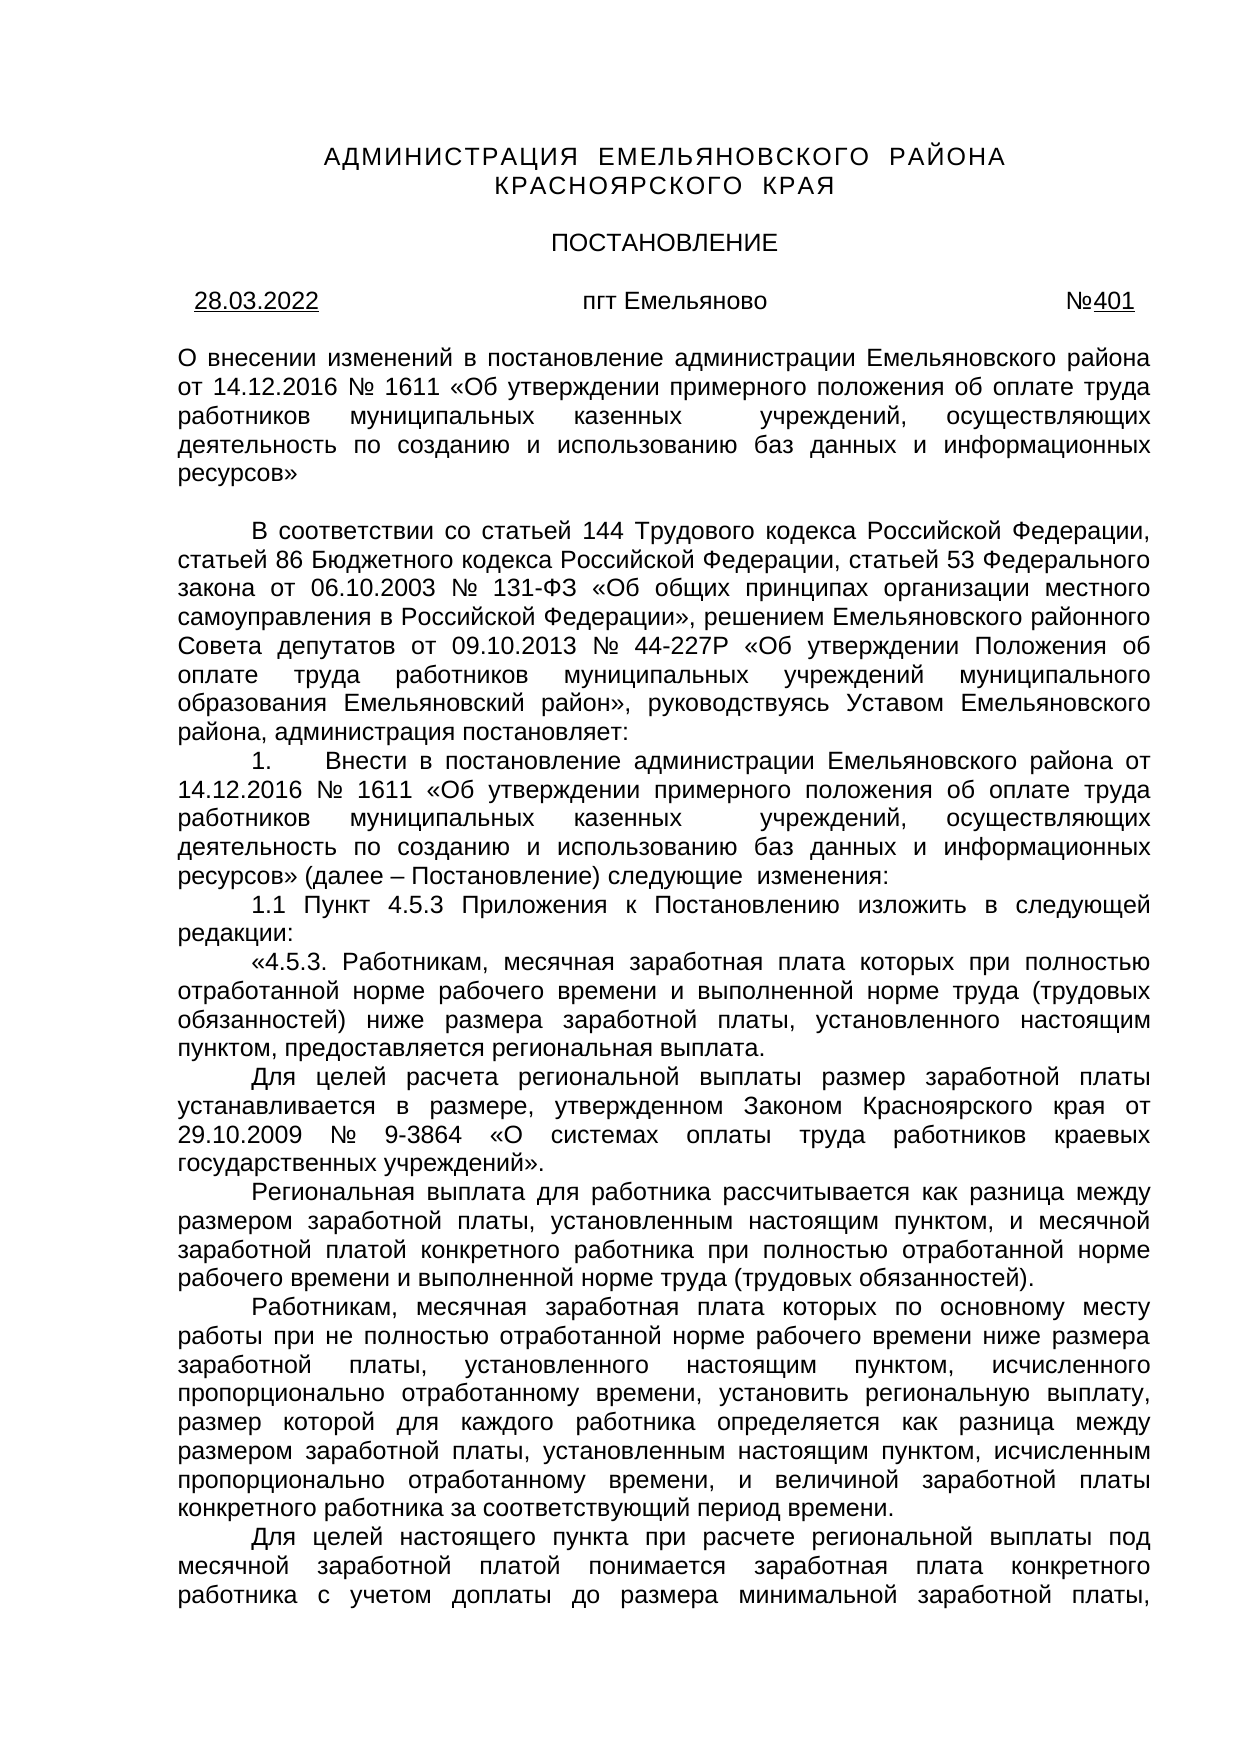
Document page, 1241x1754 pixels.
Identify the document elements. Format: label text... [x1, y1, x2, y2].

text О внесении изменений в постановление администрации Емельяновского района от 14.12.2016 № 1611 «Об утверждении примерного положения об оплате труда работников муниципальных казенных учреждений, осуществляющих деятельность по созданию и использованию баз данных и информационных ресурсов» [177, 343, 1152, 487]
text «4.5.3. Работникам, месячная заработная плата которых при полностью отработанной норме рабочего времени и выполненной норме труда (трудовых обязанностей) ниже размера заработной платы, установленного настоящим пунктом, предоставляется региональная выплата. [177, 947, 1152, 1062]
list 1.1 Пункт 4.5.3 Приложения к Постановлению изложить в следующей редакции: [177, 889, 1152, 947]
text Для целей расчета региональной выплаты размер заработной платы устанавливается в размере, утвержденном Законом Красноярского края от 29.10.2009 № 9-3864 «О системах оплаты труда работников краевых государственных учреждений». [177, 1062, 1152, 1177]
text 28.03.2022 пгт Емельяново №401 [177, 286, 1152, 314]
text В соответствии со статьей 144 Трудового кодекса Российской Федерации, статьей 86 Бюджетного кодекса Российской Федерации, статьей 53 Федерального закона от 06.10.2003 № 131-ФЗ «Об общих принципах организации местного самоуправления в Российской Федерации», решением Емельяновского районного Совета депутатов от 09.10.2013 № 44-227Р «Об утверждении Положения об оплате труда работников муниципальных учреждений муниципального образования Емельяновский район», руководствуясь Уставом Емельяновского района, администрация постановляет: [177, 516, 1152, 746]
text ПОСТАНОВЛЕНИЕ [177, 228, 1152, 257]
text Работникам, месячная заработная плата которых по основному месту работы при не полностью отработанной норме рабочего времени ниже размера заработной платы, установленного настоящим пунктом, исчисленного пропорционально отработанному времени, установить региональную выплату, размер которой для каждого работника определяется как разница между размером заработной платы, установленным настоящим пунктом, исчисленным пропорционально отработанному времени, и величиной заработной платы конкретного работника за соответствующий период времени. [177, 1292, 1152, 1522]
subtitle КРАСНОЯРСКОГО КРАЯ [177, 171, 1152, 199]
text АДМИНИСТРАЦИЯ ЕМЕЛЬЯНОВСКОГО РАЙОНА [177, 142, 1152, 171]
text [177, 1522, 1152, 1608]
text Региональная выплата для работника рассчитывается как разница между размером заработной платы, установленным настоящим пунктом, и месячной заработной платой конкретного работника при полностью отработанной норме рабочего времени и выполненной норме труда (трудовых обязанностей). [177, 1177, 1152, 1292]
list Внести в постановление администрации Емельяновского района от 14.12.2016 № 1611 «Об утверждении примерного положения об оплате труда работников муниципальных казенных учреждений, осуществляющих деятельность по созданию и использованию баз данных и информационных ресурсов» (далее – Постановление) следующие изменения: [177, 746, 1152, 889]
